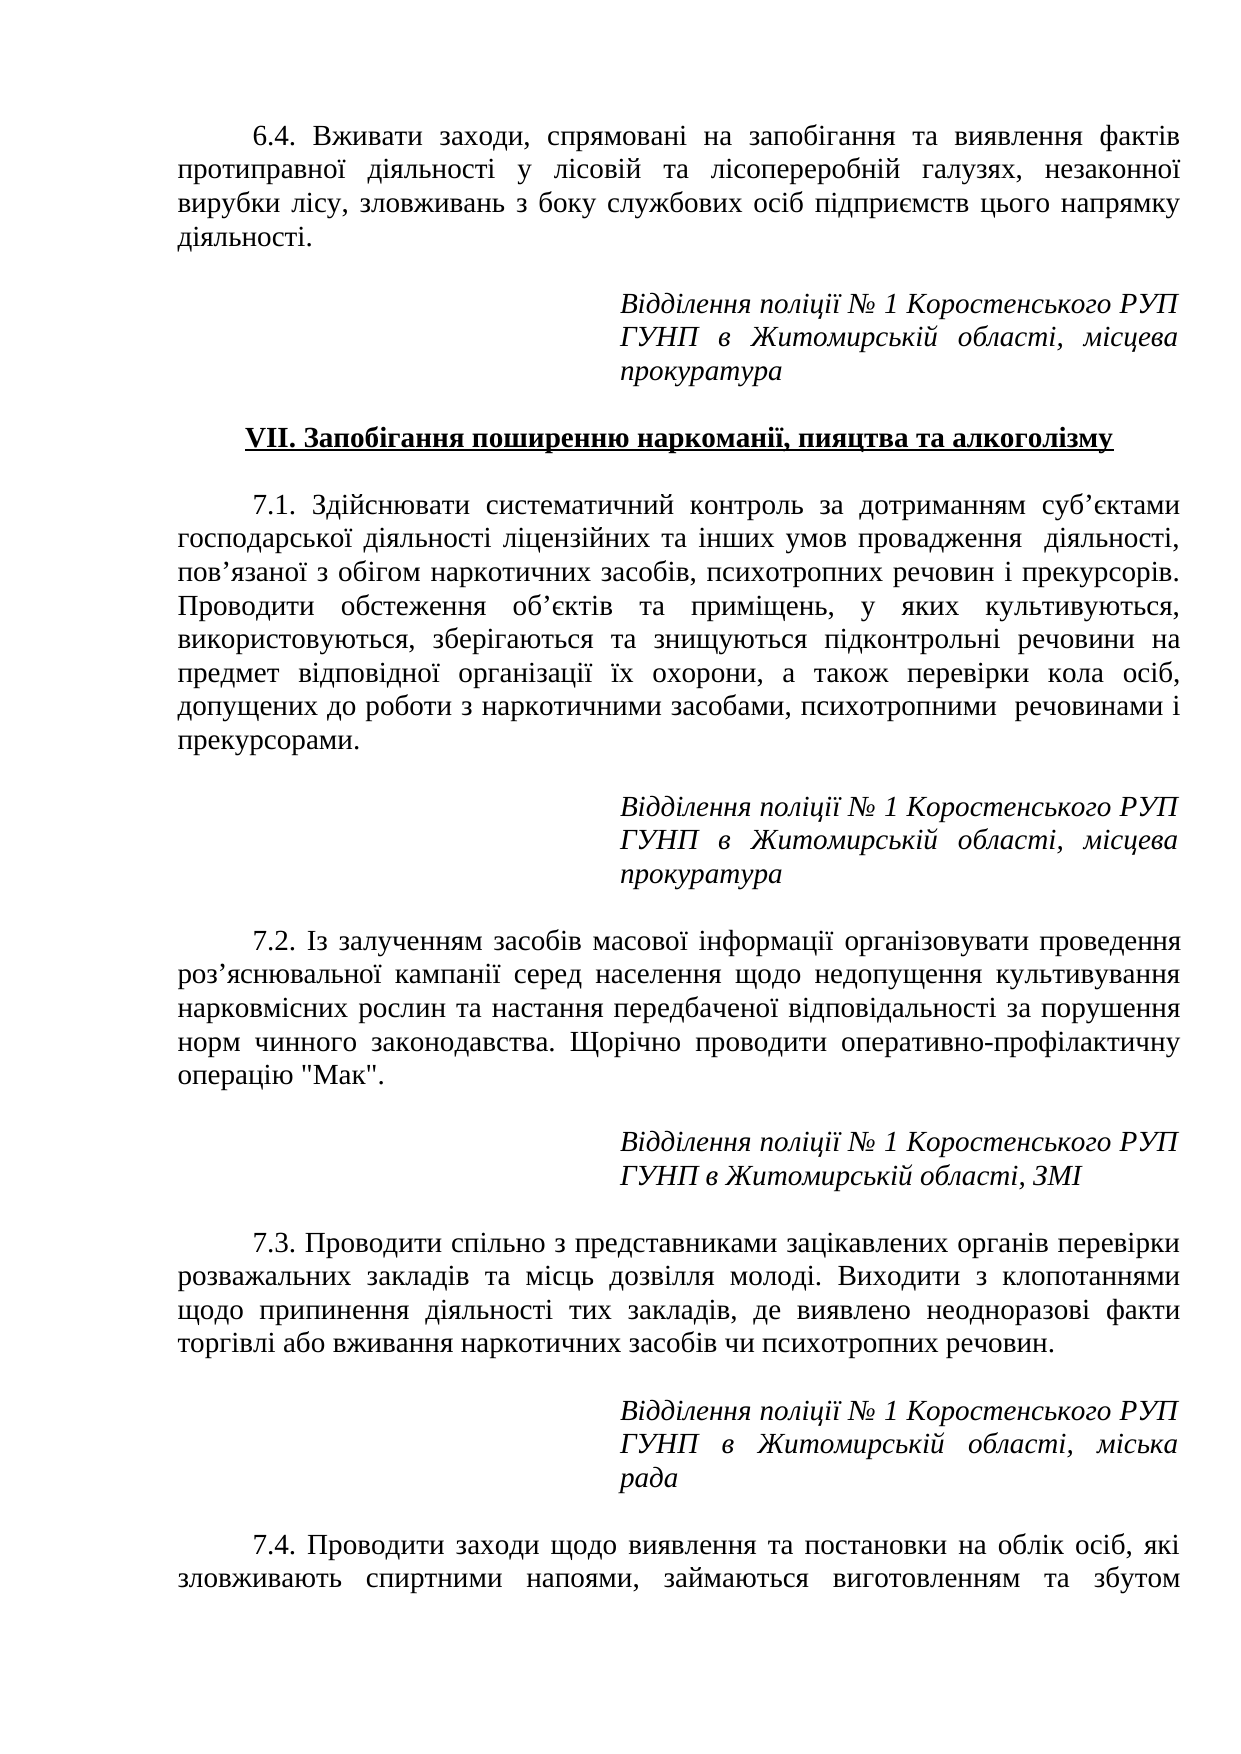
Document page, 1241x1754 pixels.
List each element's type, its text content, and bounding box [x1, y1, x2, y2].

text 7.2. Із залученням засобів масової інформації організовувати проведення роз’яснювальної кампанії серед населення щодо недопущення культивування нарковмісних рослин та настання передбаченої відповідальності за порушення норм чинного законодавства. Щорічно проводити оперативно-профілактичну операцію "Мак". [177, 923, 1181, 1091]
text Відділення поліції № 1 Коростенського РУП ГУНП в Житомирській області, міська рада [620, 1393, 1181, 1493]
text 7.1. Здійснювати систематичний контроль за дотриманням суб’єктами господарської діяльності ліцензійних та інших умов провадження діяльності, пов’язаної з обігом наркотичних засобів, психотропних речовин і прекурсорів. Проводити обстеження об’єктів та приміщень, у яких культивуються, використовуються, зберігаються та знищуються підконтрольні речовини на предмет відповідної організації їх охорони, а також перевірки кола осіб, допущених до роботи з наркотичними засобами, психотропними речовинами і прекурсорами. [177, 487, 1181, 755]
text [177, 1527, 1181, 1594]
text Відділення поліції № 1 Коростенського РУП ГУНП в Житомирській області, місцева прокуратура [620, 789, 1181, 889]
text 6.4. Вживати заходи, спрямовані на запобігання та виявлення фактів протиправної діяльності у лісовій та лісопереробній галузях, незаконної вирубки лісу, зловживань з боку службових осіб підприємств цього напрямку діяльності. [177, 118, 1181, 252]
text VIІ. Запобігання поширенню наркоманії, пияцтва та алкоголізму [177, 420, 1181, 453]
text Відділення поліції № 1 Коростенського РУП ГУНП в Житомирській області, місцева прокуратура [620, 286, 1181, 386]
text Відділення поліції № 1 Коростенського РУП ГУНП в Житомирській області, ЗМІ [620, 1124, 1181, 1191]
text 7.3. Проводити спільно з представниками зацікавлених органів перевірки розважальних закладів та місць дозвілля молоді. Виходити з клопотаннями щодо припинення діяльності тих закладів, де виявлено неодноразові факти торгівлі або вживання наркотичних засобів чи психотропних речовин. [177, 1225, 1181, 1359]
